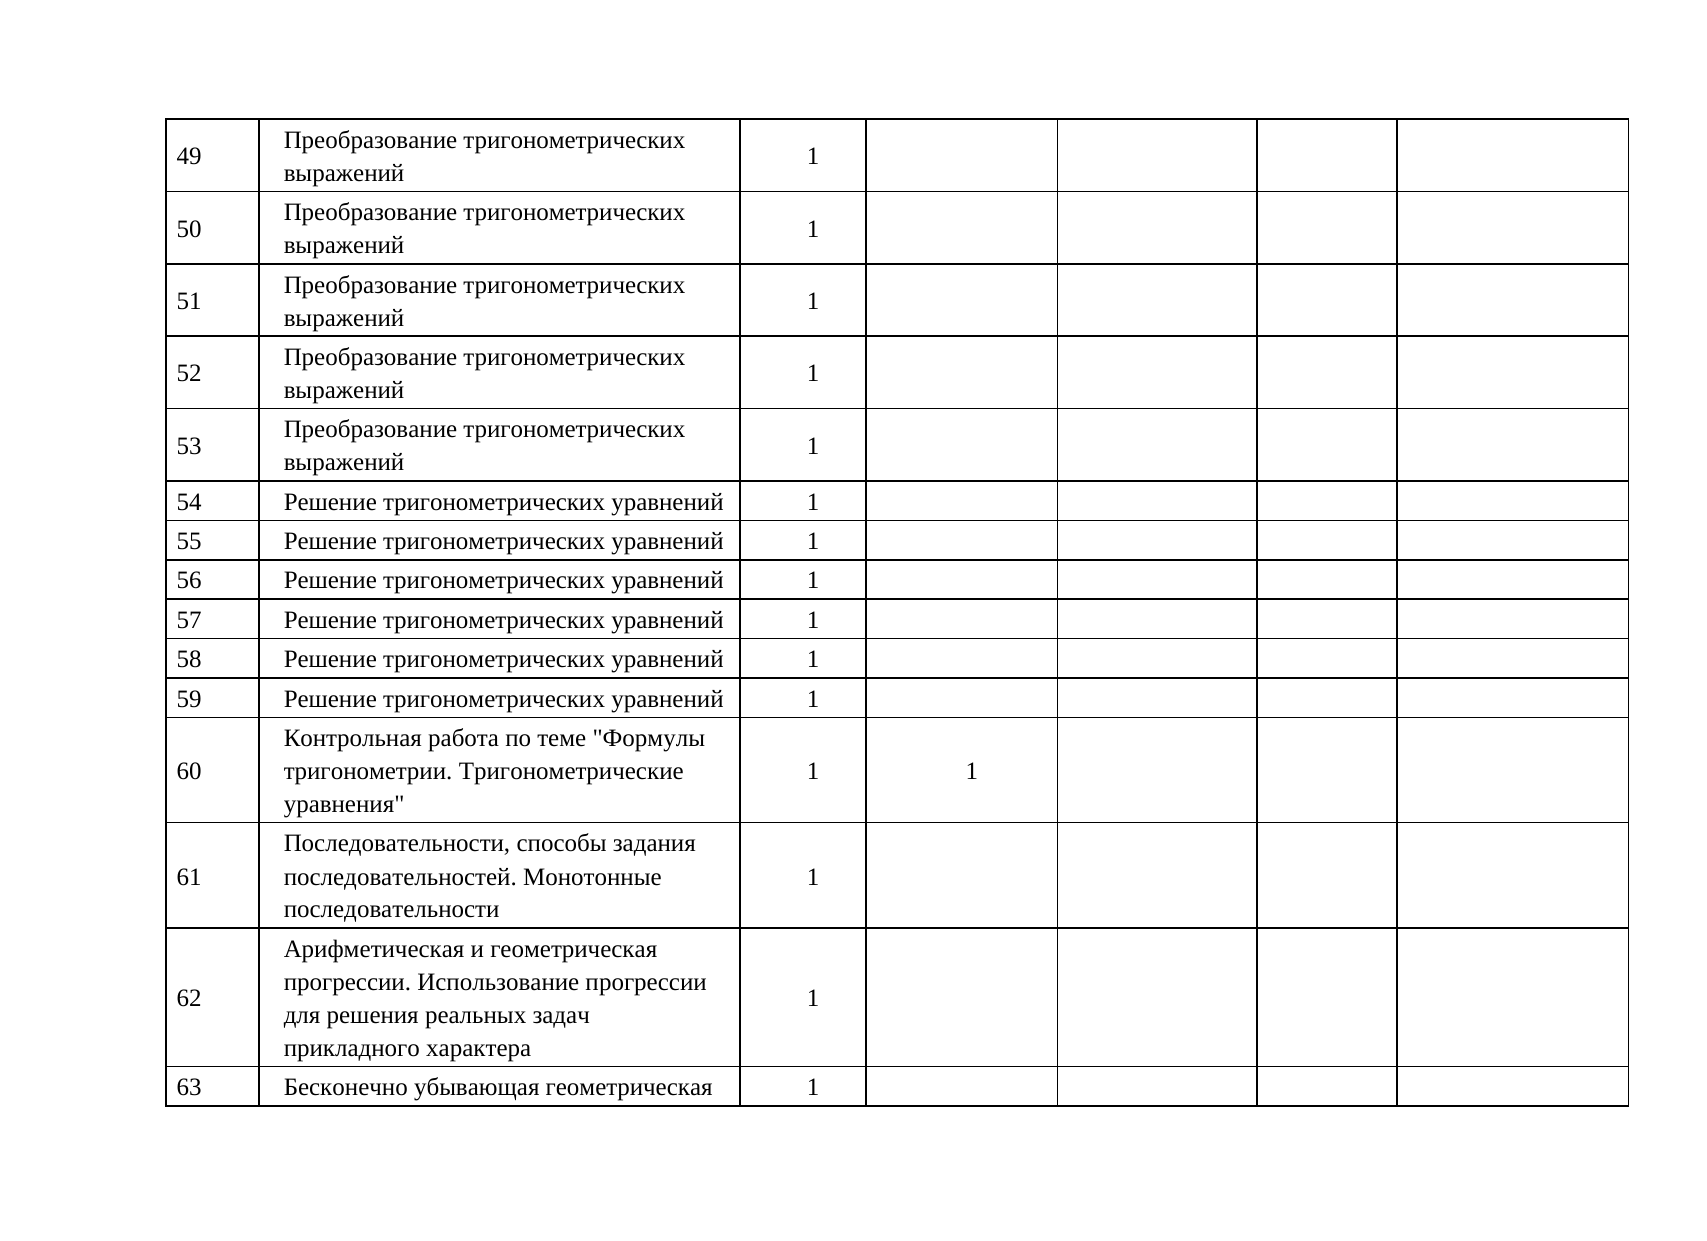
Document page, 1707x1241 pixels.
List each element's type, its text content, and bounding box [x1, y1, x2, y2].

table_cell 1 [741, 337, 865, 408]
table_cell 63 [167, 1067, 258, 1105]
table_cell [1398, 718, 1628, 822]
table_cell 1 [741, 561, 865, 598]
table_cell [1258, 521, 1396, 559]
table_cell 1 [741, 192, 865, 263]
table_cell Арифметическая и геометрическая прогрессии. Использование прогрессии для решения реальных задач прикладного характера [260, 929, 739, 1066]
table_cell [1398, 823, 1628, 927]
table_cell Решение тригонометрических уравнений [260, 561, 739, 598]
table_cell [1058, 482, 1256, 519]
table_cell Преобразование тригонометрических выражений [260, 120, 739, 191]
table_cell 1 [741, 679, 865, 716]
table_cell 60 [167, 718, 258, 822]
table_cell [1258, 1067, 1396, 1105]
table_cell 61 [167, 823, 258, 927]
table_cell [1058, 337, 1256, 408]
table_cell [1398, 192, 1628, 263]
table_cell [1058, 561, 1256, 598]
table_cell 1 [741, 600, 865, 638]
table_cell 55 [167, 521, 258, 559]
table_cell [867, 337, 1057, 408]
table_cell 1 [741, 1067, 865, 1105]
table_cell [1058, 718, 1256, 822]
table_cell [1258, 337, 1396, 408]
table_cell [1398, 639, 1628, 677]
table_cell Решение тригонометрических уравнений [260, 482, 739, 519]
table_cell 56 [167, 561, 258, 598]
table_cell 1 [867, 718, 1057, 822]
table_cell [1258, 718, 1396, 822]
table_cell [867, 265, 1057, 335]
table_cell [1058, 823, 1256, 927]
table_cell [867, 823, 1057, 927]
table_cell [1058, 600, 1256, 638]
table_cell [867, 929, 1057, 1066]
table_cell [1058, 521, 1256, 559]
table_cell [867, 409, 1057, 480]
table_cell Преобразование тригонометрических выражений [260, 337, 739, 408]
table_cell [1258, 639, 1396, 677]
table_cell 1 [741, 718, 865, 822]
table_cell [260, 1067, 739, 1105]
table_cell Решение тригонометрических уравнений [260, 639, 739, 677]
table_cell [1398, 120, 1628, 191]
table_cell Последовательности, способы задания последовательностей. Монотонные последовательности [260, 823, 739, 927]
table_cell [1398, 600, 1628, 638]
table_cell 1 [741, 823, 865, 927]
table_cell [1398, 337, 1628, 408]
table_cell [1258, 929, 1396, 1066]
table_cell [867, 521, 1057, 559]
table_cell Решение тригонометрических уравнений [260, 600, 739, 638]
table_cell Решение тригонометрических уравнений [260, 679, 739, 716]
table_cell 49 [167, 120, 258, 191]
table_cell [1398, 929, 1628, 1066]
table_cell [867, 639, 1057, 677]
table_cell 54 [167, 482, 258, 519]
table_cell [1398, 482, 1628, 519]
table_cell [1258, 192, 1396, 263]
table_cell Решение тригонометрических уравнений [260, 521, 739, 559]
table_cell [1058, 679, 1256, 716]
table_cell 1 [741, 521, 865, 559]
table_cell 1 [741, 639, 865, 677]
table_cell [867, 600, 1057, 638]
table_cell [1258, 823, 1396, 927]
table_cell [1058, 929, 1256, 1066]
table_cell [1398, 561, 1628, 598]
table_cell 62 [167, 929, 258, 1066]
table_cell 1 [741, 265, 865, 335]
table_cell 52 [167, 337, 258, 408]
table_cell 1 [741, 482, 865, 519]
table_cell [1258, 600, 1396, 638]
table_cell 51 [167, 265, 258, 335]
table_cell [1058, 639, 1256, 677]
table_cell 1 [741, 929, 865, 1066]
table_cell [1058, 409, 1256, 480]
table_cell [867, 482, 1057, 519]
table_cell [1398, 679, 1628, 716]
table_cell [1258, 679, 1396, 716]
table_cell [1258, 120, 1396, 191]
table_cell 1 [741, 120, 865, 191]
table_cell [1258, 482, 1396, 519]
table_cell [867, 120, 1057, 191]
table_cell [867, 1067, 1057, 1105]
table_cell [1258, 265, 1396, 335]
table_cell [1258, 409, 1396, 480]
table_cell Преобразование тригонометрических выражений [260, 409, 739, 480]
table_cell Преобразование тригонометрических выражений [260, 265, 739, 335]
table_cell Преобразование тригонометрических выражений [260, 192, 739, 263]
table_cell [1258, 561, 1396, 598]
table_cell 59 [167, 679, 258, 716]
table_cell [1058, 120, 1256, 191]
table_cell [1058, 192, 1256, 263]
table_cell [1398, 521, 1628, 559]
table_cell Контрольная работа по теме "Формулы тригонометрии. Тригонометрические уравнения" [260, 718, 739, 822]
table_cell [867, 192, 1057, 263]
table_cell 50 [167, 192, 258, 263]
table_cell 53 [167, 409, 258, 480]
table_cell [867, 561, 1057, 598]
table_cell [867, 679, 1057, 716]
table_cell 1 [741, 409, 865, 480]
table_cell [1058, 1067, 1256, 1105]
table_cell [1058, 265, 1256, 335]
table_cell 58 [167, 639, 258, 677]
table_cell [1398, 1067, 1628, 1105]
table_cell 57 [167, 600, 258, 638]
table_cell [1398, 409, 1628, 480]
table_cell [1398, 265, 1628, 335]
